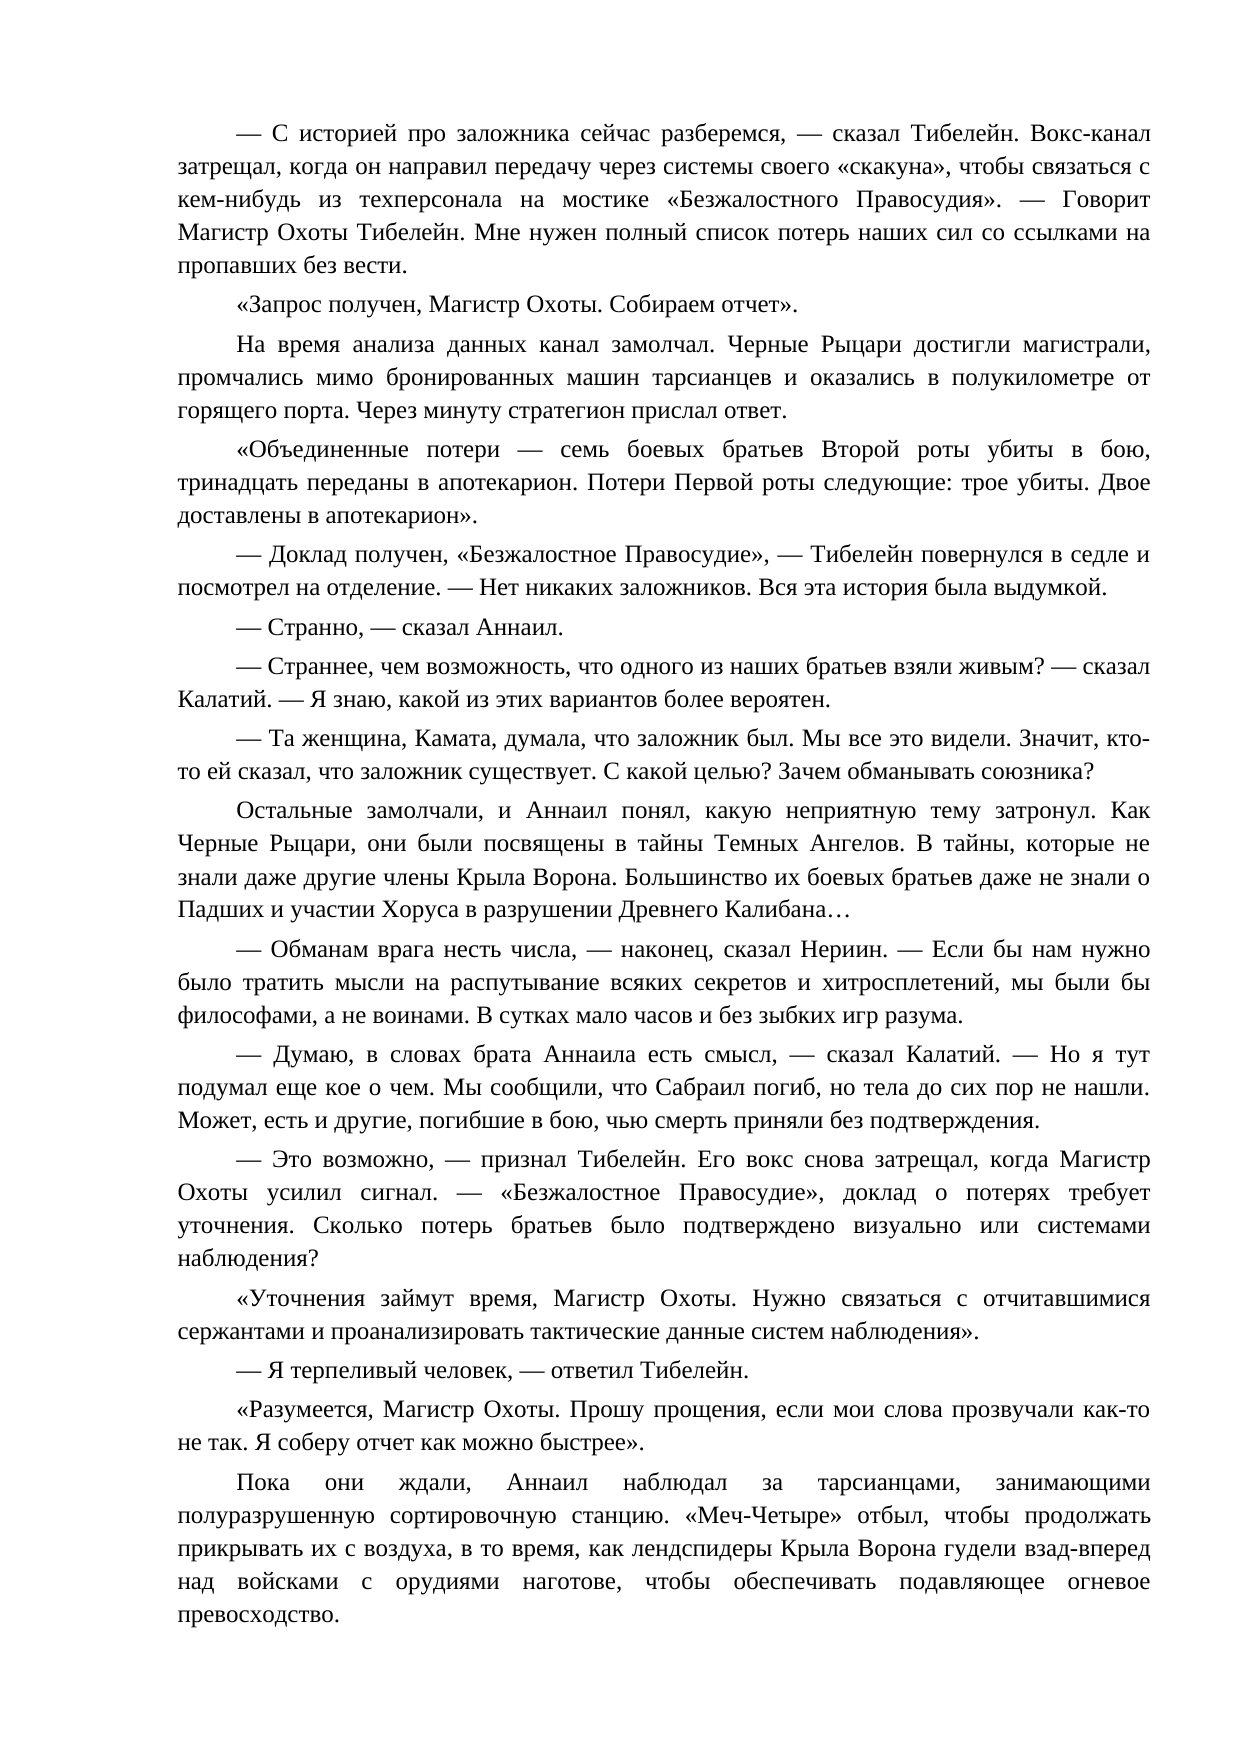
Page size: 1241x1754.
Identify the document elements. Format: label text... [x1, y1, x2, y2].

text — Доклад получен, «Безжалостное Правосудие», — Тибелейн повернулся в седле и посмотрел на отделение. — Нет никаких заложников. Вся эта история была выдумкой. [177, 539, 1152, 601]
text — Обманам врага несть числа, — наконец, сказал Нериин. — Если бы нам нужно было тратить мысли на распутывание всяких секретов и хитросплетений, мы были бы философами, а не воинами. В сутках мало часов и без зыбких игр разума. [177, 934, 1152, 1029]
text «Объединенные потери — семь боевых братьев Второй роты убиты в бою, тринадцать переданы в апотекарион. Потери Первой роты следующие: трое убиты. Двое доставлены в апотекарион». [177, 434, 1152, 529]
text «Запрос получен, Магистр Охоты. Собираем отчет». [177, 289, 1152, 318]
text — Та женщина, Камата, думала, что заложник был. Мы все это видели. Значит, кто-то ей сказал, что заложник существует. С какой целью? Зачем обманывать союзника? [177, 723, 1152, 785]
text — Странно, — сказал Аннаил. [177, 612, 1152, 640]
text Пока они ждали, Аннаил наблюдал за тарсианцами, занимающими полуразрушенную сортировочную станцию. «Меч-Четыре» отбыл, чтобы продолжать прикрывать их с воздуха, в то время, как лендспидеры Крыла Ворона гудели взад-вперед над войсками с орудиями наготове, чтобы обеспечивать подавляющее огневое превосходство. [177, 1467, 1152, 1627]
text — С историей про заложника сейчас разберемся, — сказал Тибелейн. Вокс-канал затрещал, когда он направил передачу через системы своего «скакуна», чтобы связаться с кем-нибудь из техперсонала на мостике «Безжалостного Правосудия». — Говорит Магистр Охоты Тибелейн. Мне нужен полный список потерь наших сил со ссылками на пропавших без вести. [177, 118, 1152, 279]
text Остальные замолчали, и Аннаил понял, какую неприятную тему затронул. Как Черные Рыцари, они были посвящены в тайны Темных Ангелов. В тайны, которые не знали даже другие члены Крыла Ворона. Большинство их боевых братьев даже не знали о Падших и участии Хоруса в разрушении Древнего Калибана… [177, 796, 1152, 923]
text «Разумеется, Магистр Охоты. Прошу прощения, если мои слова прозвучали как-то не так. Я соберу отчет как можно быстрее». [177, 1394, 1152, 1456]
text На время анализа данных канал замолчал. Черные Рыцари достигли магистрали, промчались мимо бронированных машин тарсианцев и оказались в полукилометре от горящего порта. Через минуту стратегион прислал ответ. [177, 329, 1152, 423]
text — Страннее, чем возможность, что одного из наших братьев взяли живым? — сказал Калатий. — Я знаю, какой из этих вариантов более вероятен. [177, 651, 1152, 713]
text — Я терпеливый человек, — ответил Тибелейн. [177, 1355, 1152, 1384]
text «Уточнения займут время, Магистр Охоты. Нужно связаться с отчитавшимися сержантами и проанализировать тактические данные систем наблюдения». [177, 1283, 1152, 1344]
text — Это возможно, — признал Тибелейн. Его вокс снова затрещал, когда Магистр Охоты усилил сигнал. — «Безжалостное Правосудие», доклад о потерях требует уточнения. Сколько потерь братьев было подтверждено визуально или системами наблюдения? [177, 1144, 1152, 1272]
text — Думаю, в словах брата Аннаила есть смысл, — сказал Калатий. — Но я тут подумал еще кое о чем. Мы сообщили, что Сабраил погиб, но тела до сих пор не нашли. Может, есть и другие, погибшие в бою, чью смерть приняли без подтверждения. [177, 1039, 1152, 1134]
